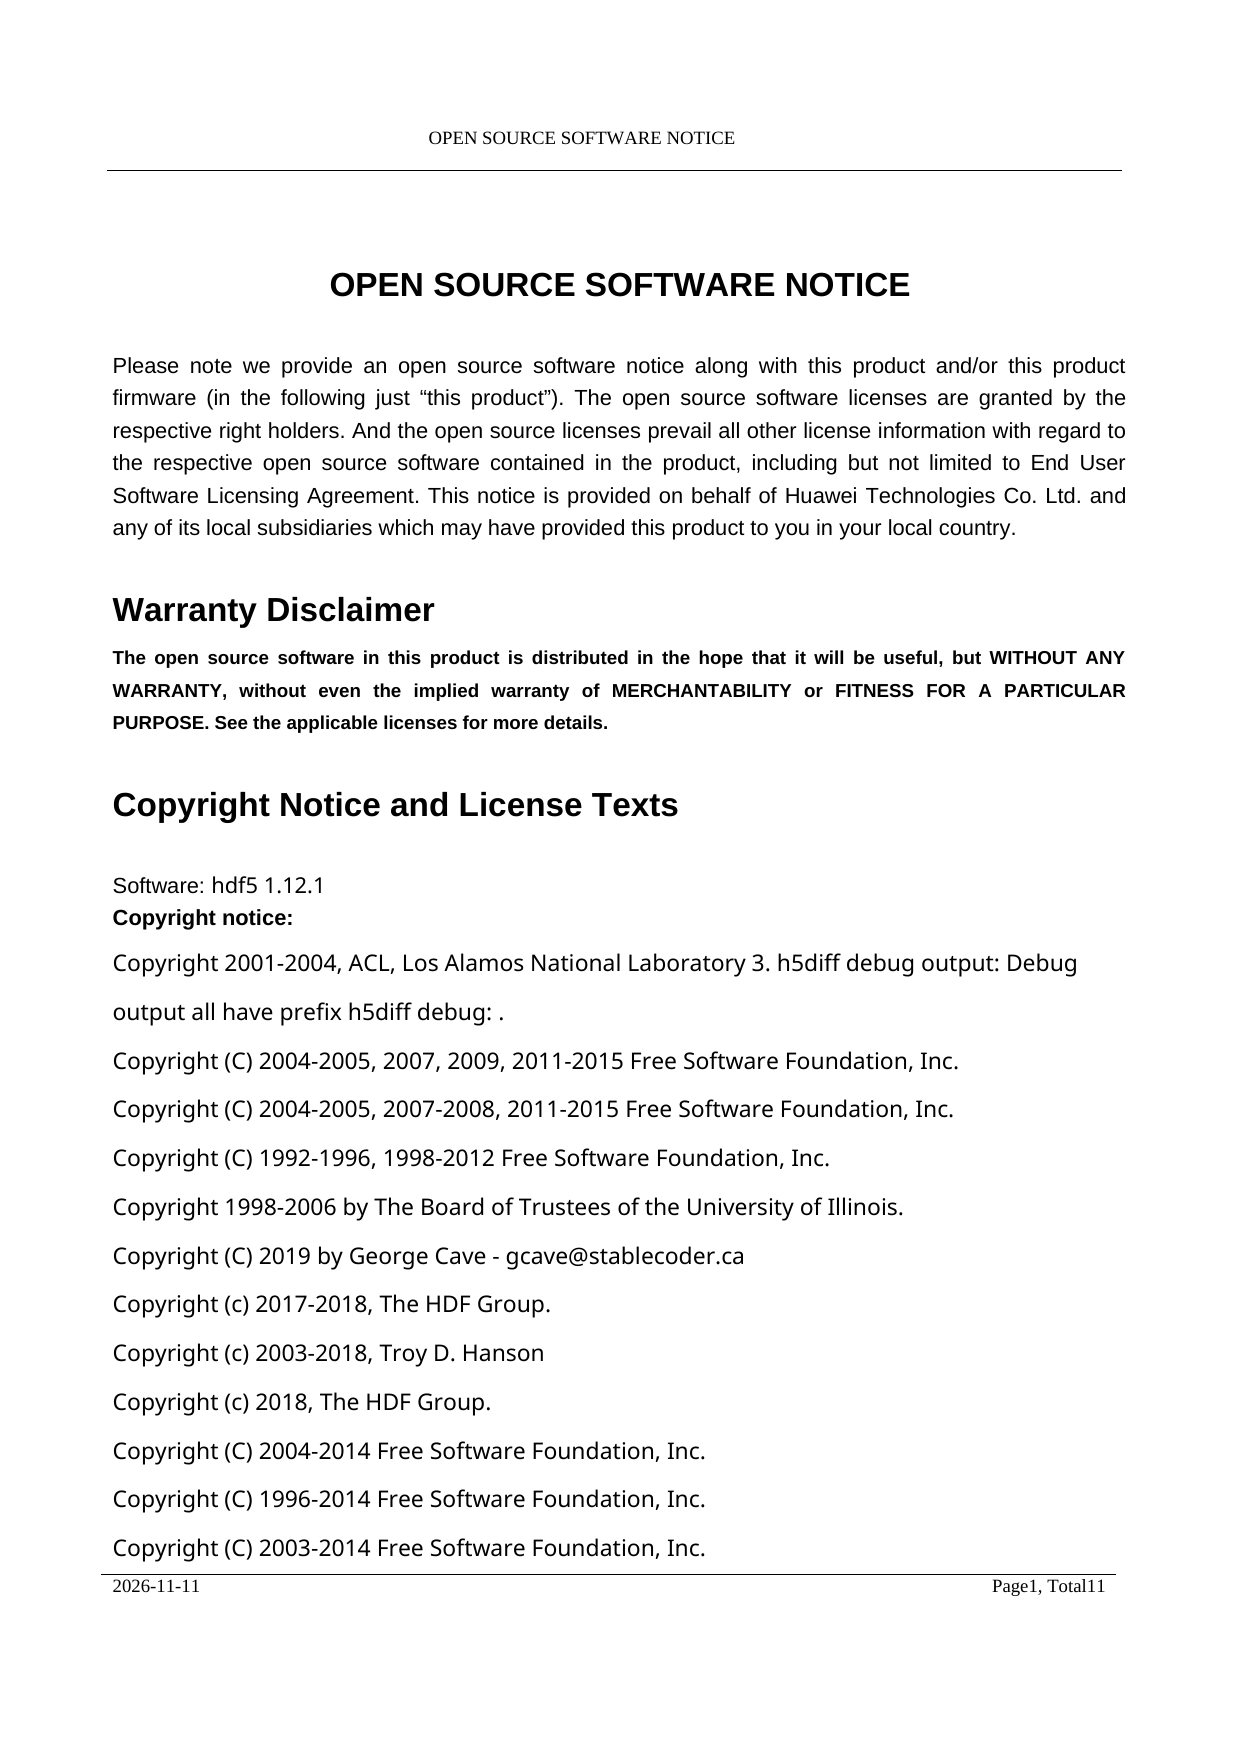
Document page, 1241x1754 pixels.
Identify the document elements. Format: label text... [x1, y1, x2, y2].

text Copyright Notice and License Texts [112, 771, 1128, 836]
text OPEN SOURCE SOFTWARE NOTICE [112, 251, 1128, 316]
text Warranty Disclaimer [112, 576, 1128, 641]
text The open source software in this product is distributed in the hope that it will be useful, but WITHOUT ANY WARRANTY, without even the implied warranty of MERCHANTABILITY or FITNESS FOR A PARTICULAR PURPOSE. See the applicable licenses for more details. [112, 641, 1128, 739]
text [112, 947, 1128, 1564]
text Copyright notice: [112, 901, 1128, 934]
text Software: hdf5 1.12.1 [112, 869, 1128, 901]
text Please note we provide an open source software notice along with this product and/or this product firmware (in the following just “this product”). The open source software licenses are granted by the respective right holders. And the open source licenses prevail all other license information with regard to the respective open source software contained in the product, including but not limited to End User Software Licensing Agreement. This notice is provided on behalf of Huawei Technologies Co. Ltd. and any of its local subsidiaries which may have provided this product to you in your local country. [112, 349, 1128, 544]
